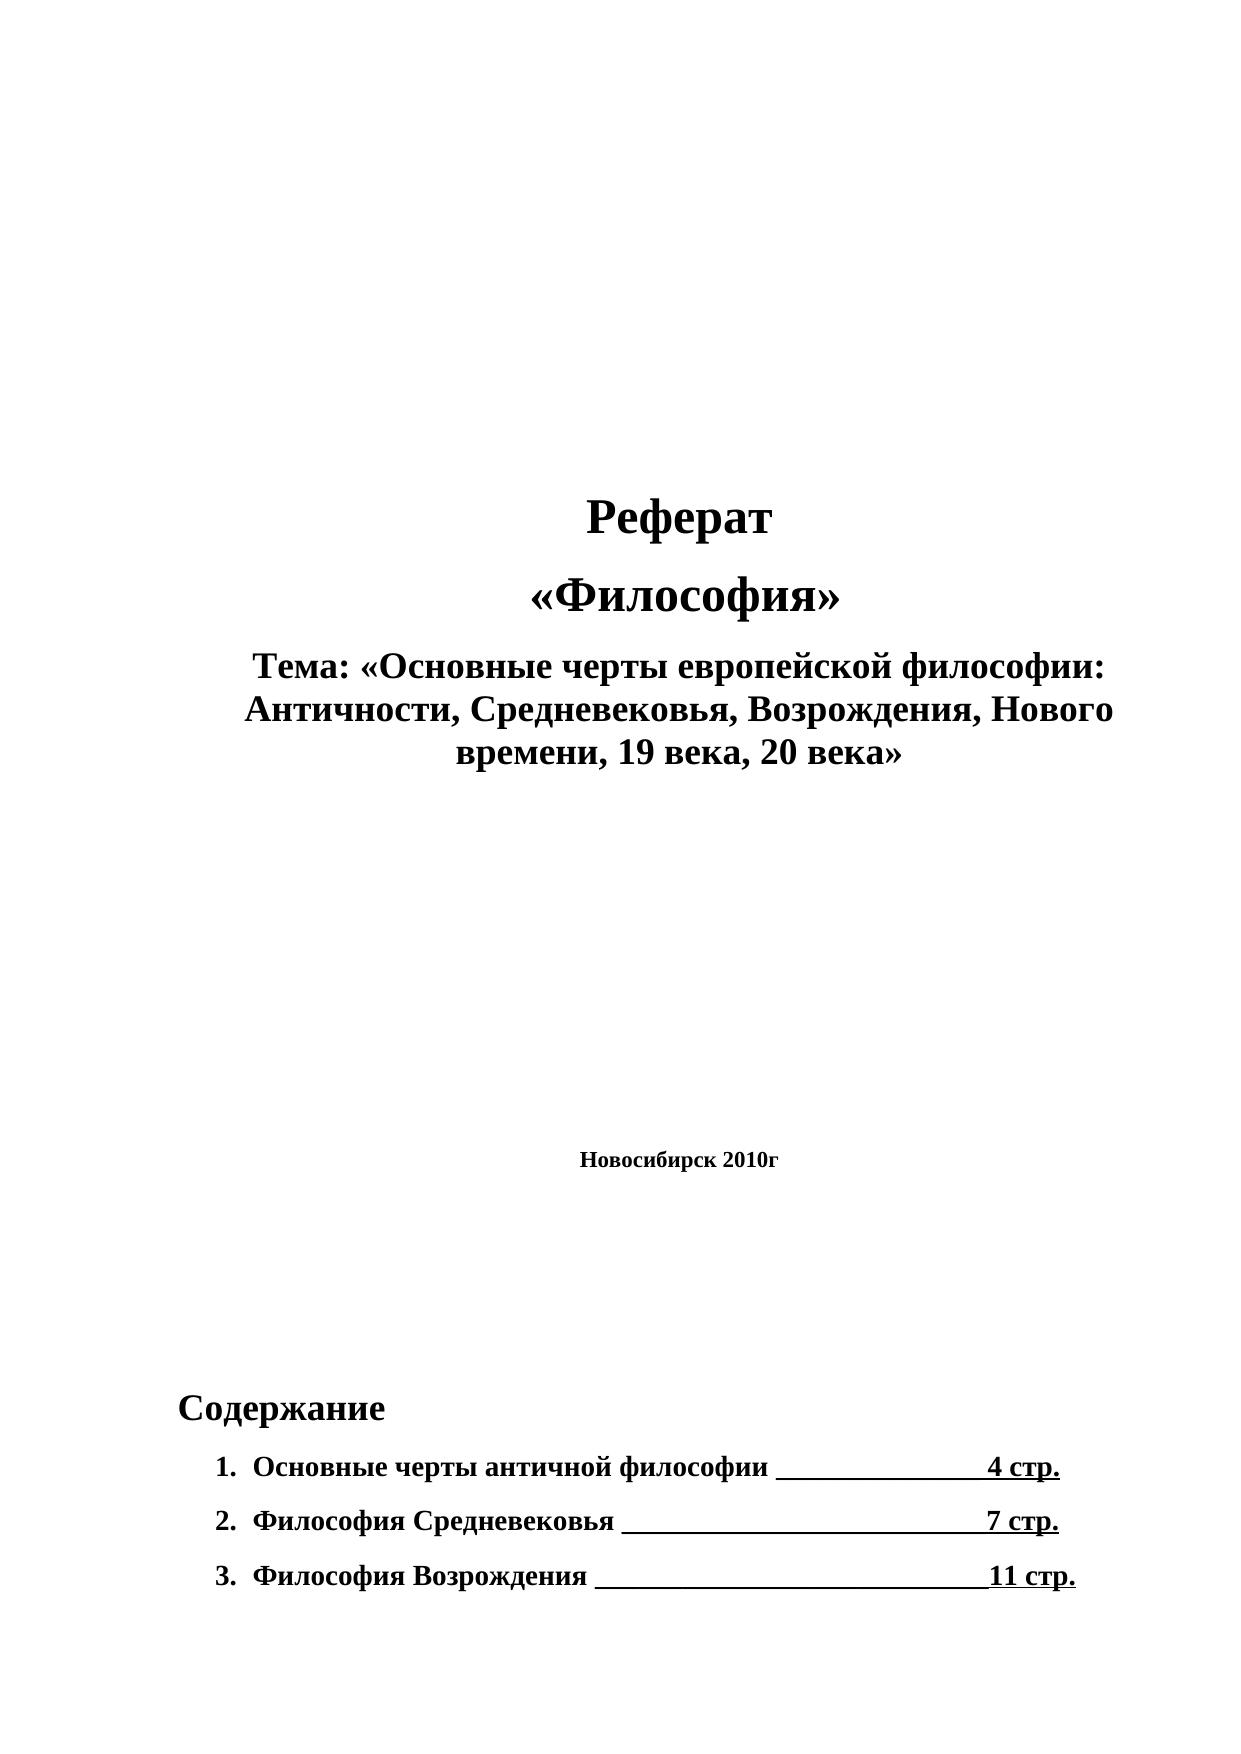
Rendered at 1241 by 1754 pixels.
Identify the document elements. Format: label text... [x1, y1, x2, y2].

text Тема: «Основные черты европейской философии: Античности, Средневековья, Возрождения, Нового времени, 19 века, 20 века» [177, 643, 1181, 772]
list Философия Средневековья _________________________7 стр. [215, 1503, 1181, 1537]
list Основные черты античной философии ______________ 4 стр. [215, 1449, 1181, 1482]
text Новосибирск 2010г [177, 1146, 1181, 1172]
text Реферат [177, 486, 1181, 544]
list Философия Возрождения ___________________________11 стр. [215, 1558, 1181, 1591]
text «Философия» [177, 565, 1181, 622]
text Содержание [177, 1385, 1181, 1428]
